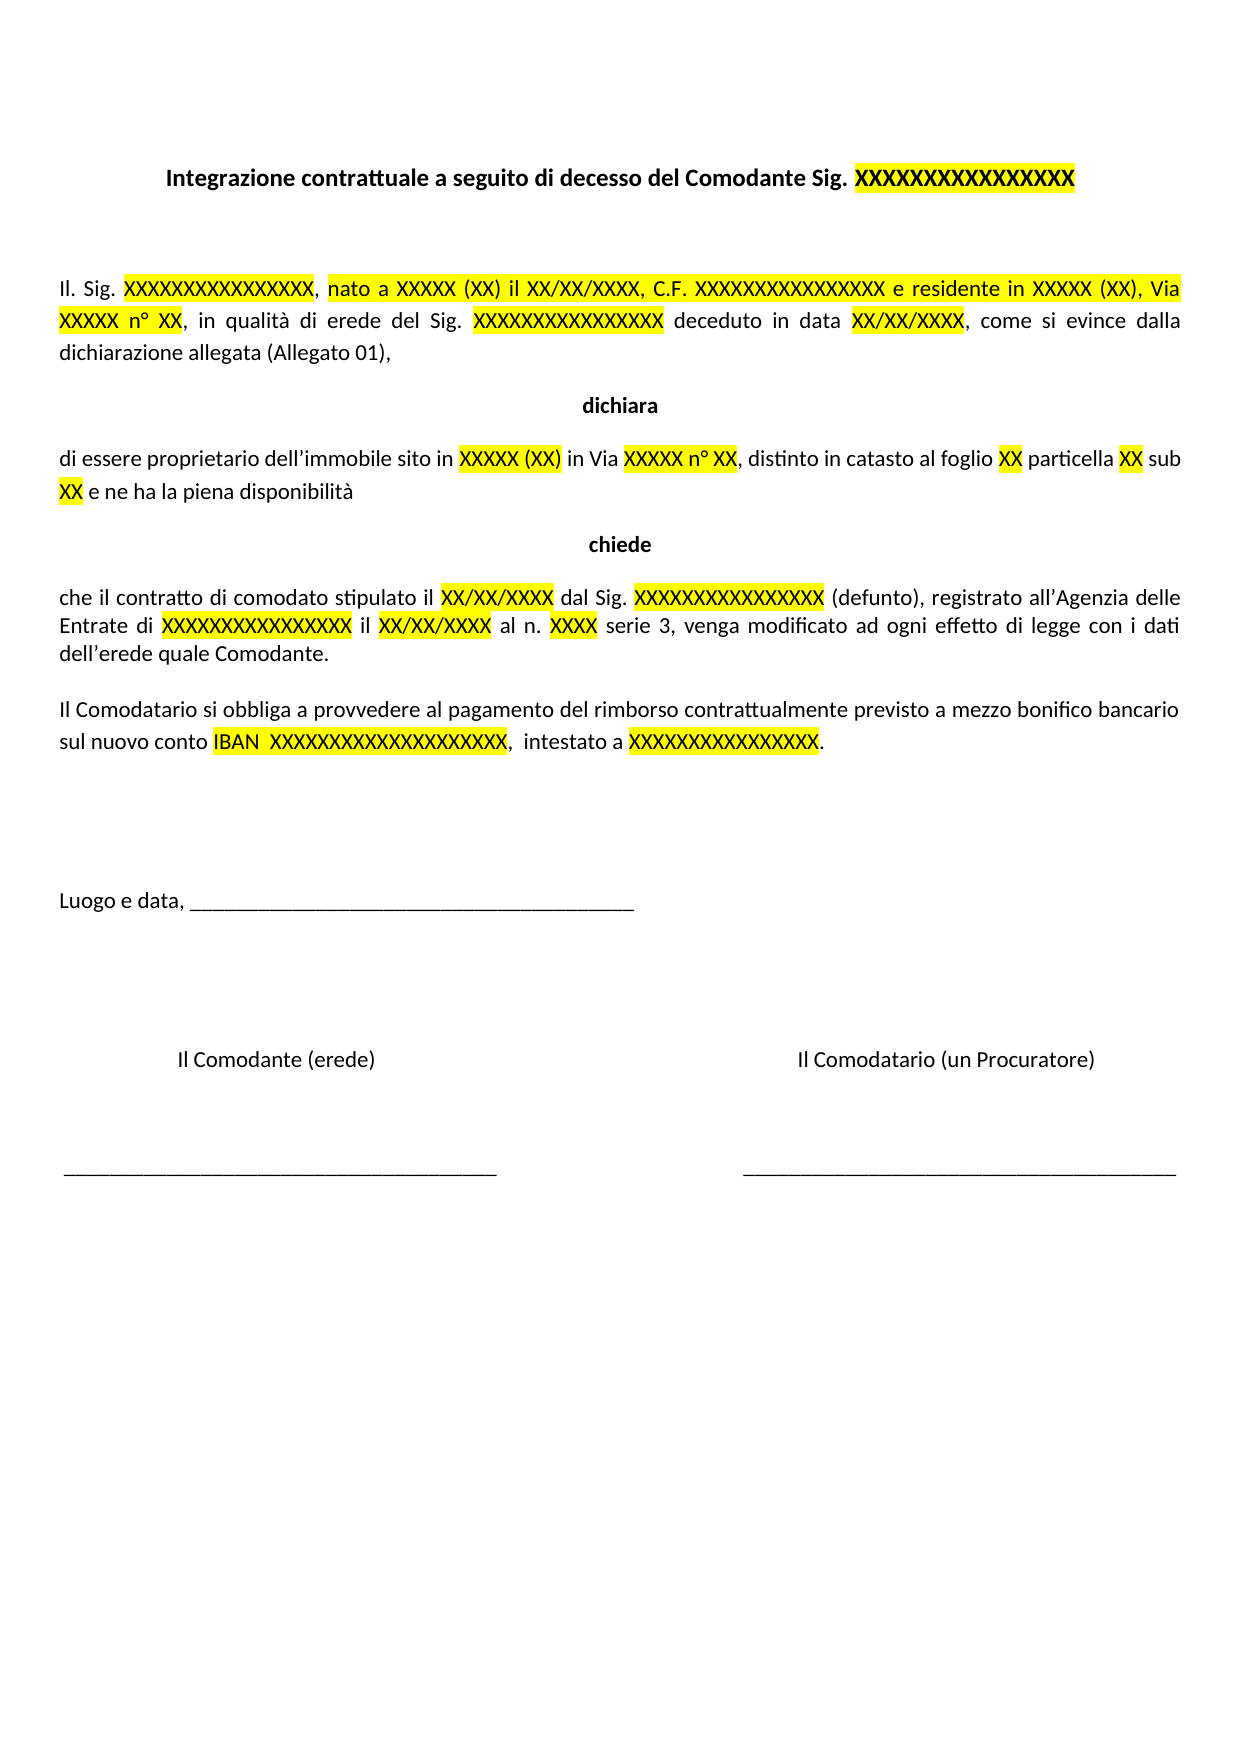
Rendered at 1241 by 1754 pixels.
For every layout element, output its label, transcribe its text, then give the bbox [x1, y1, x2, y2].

text Il. Sig. XXXXXXXXXXXXXXXX, nato a XXXXX (XX) il XX/XX/XXXX, C.F. XXXXXXXXXXXXXXXX e residente in XXXXX (XX), Via XXXXX n° XX, in qualità di erede del Sig. XXXXXXXXXXXXXXXX deceduto in data XX/XX/XXXX, come si evince dalla dichiarazione allegata (Allegato 01), [59, 274, 1181, 367]
text di essere proprietario dell’immobile sito in XXXXX (XX) in Via XXXXX n° XX, distinto in catasto al foglio XX particella XX sub XX e ne ha la piena disponibilità [59, 444, 1181, 505]
text Il Comodante (erede) Il Comodatario (un Procuratore) [59, 1045, 1181, 1073]
text chiede [59, 530, 1181, 558]
text Luogo e data, _______________________________________ [59, 886, 1181, 914]
text Integrazione contrattuale a seguito di decesso del Comodante Sig. XXXXXXXXXXXXXXXX [59, 162, 1181, 193]
text Il Comodatario si obbliga a provvedere al pagamento del rimborso contrattualmente previsto a mezzo bonifico bancario sul nuovo conto IBAN XXXXXXXXXXXXXXXXXXXX, intestato a XXXXXXXXXXXXXXXX. [59, 695, 1181, 755]
text che il contratto di comodato stipulato il XX/XX/XXXX dal Sig. XXXXXXXXXXXXXXXX (defunto), registrato all’Agenzia delle Entrate di XXXXXXXXXXXXXXXX il XX/XX/XXXX al n. XXXX serie 3, venga modificato ad ogni effetto di legge con i dati dell’erede quale Comodante. [59, 583, 1181, 667]
text dichiara [59, 392, 1181, 419]
text ______________________________________ ______________________________________ [59, 1151, 1181, 1179]
